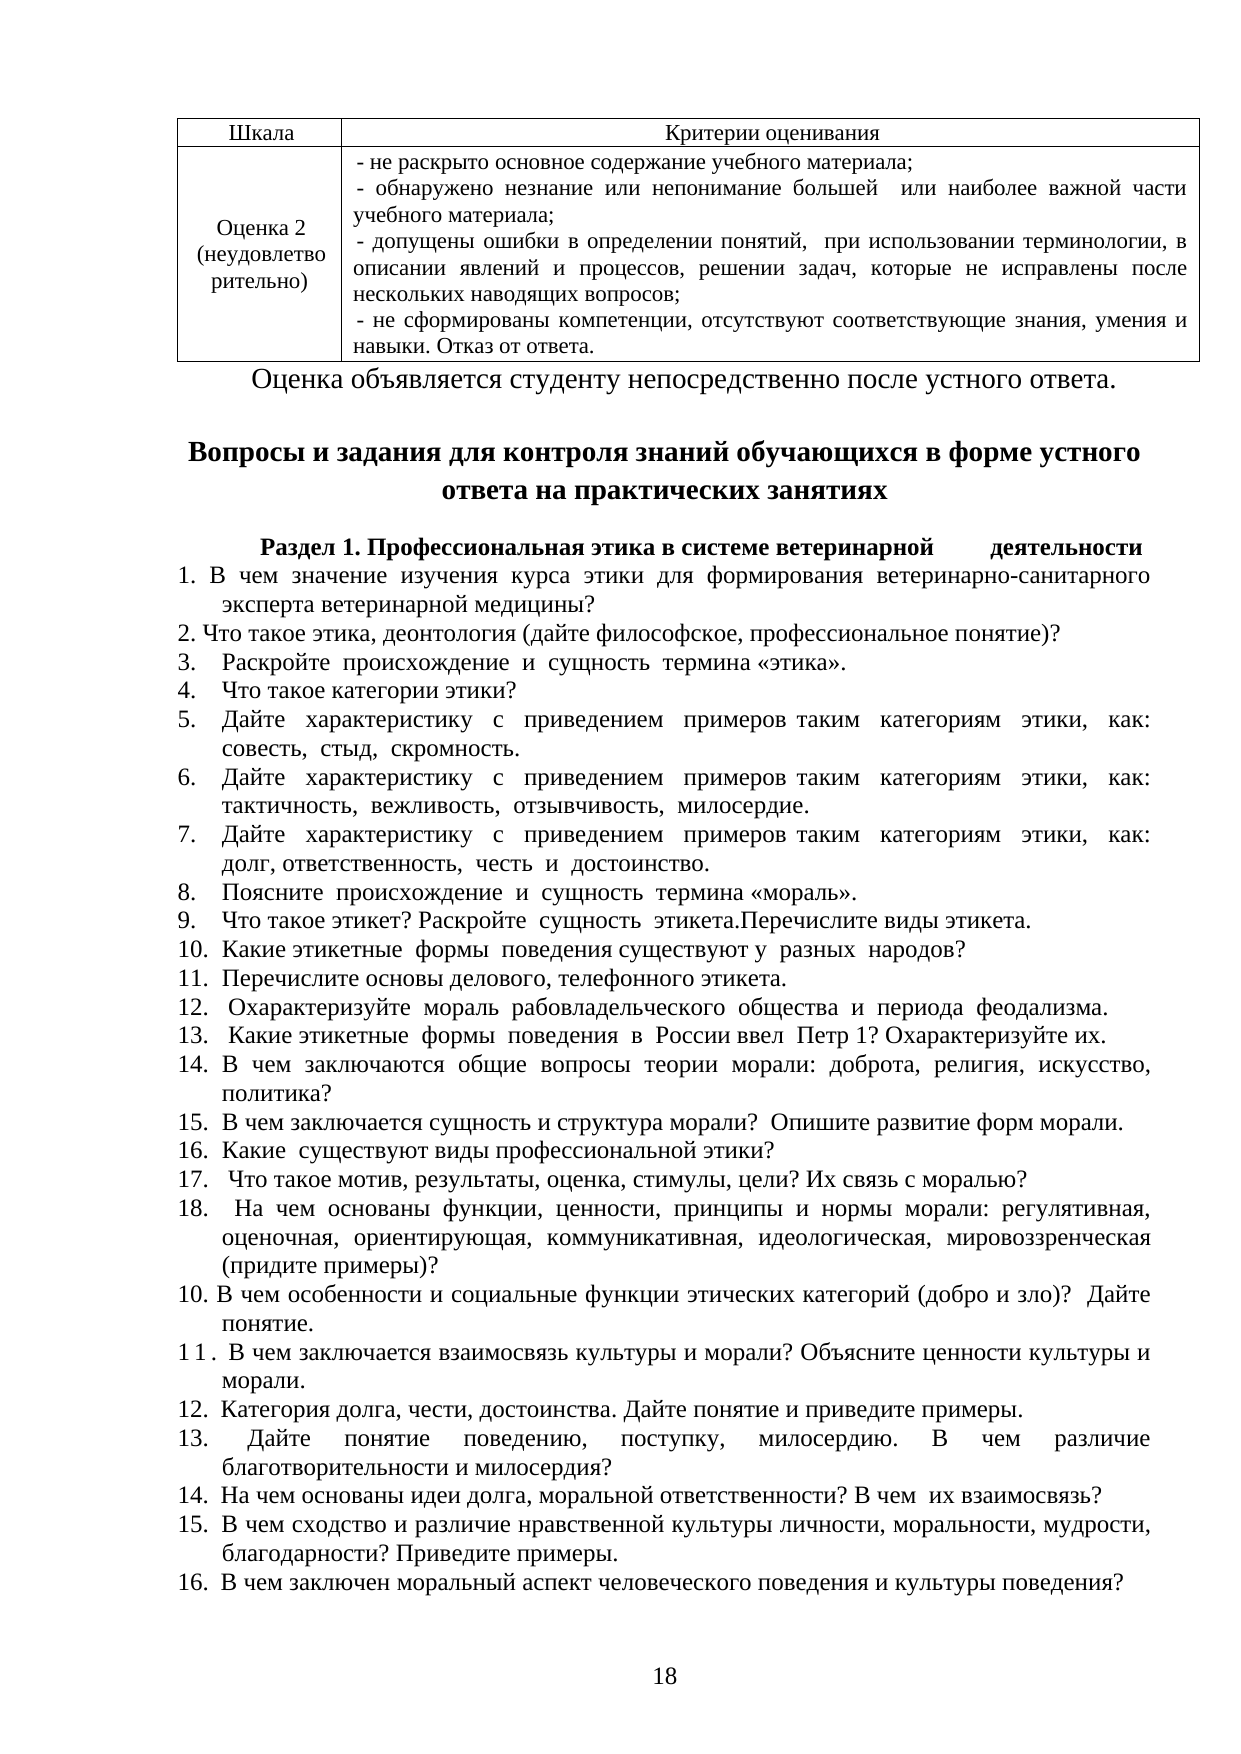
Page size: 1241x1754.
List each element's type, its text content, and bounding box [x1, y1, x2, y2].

list Дайте понятие поведению, поступку, милосердию. В чем различие благотворительности и милосердия? [177, 1423, 1152, 1480]
list Какие этикетные формы поведения в России ввел Петр 1? Охарактеризуйте их. [177, 1020, 1152, 1049]
list В чем заключаются общие вопросы теории морали: доброта, религия, искусство, политика? [177, 1049, 1152, 1107]
list Какие этикетные формы поведения существуют у разных народов? [177, 934, 1152, 963]
list Поясните происхождение и сущность термина «мораль». [177, 877, 1152, 905]
list Перечислите основы делового, телефонного этикета. [177, 963, 1152, 992]
list Дайте характеристику с приведением примеров таким категориям этики, как: тактичность, вежливость, отзывчивость, милосердие. [177, 762, 1152, 819]
text 10. В чем особенности и социальные функции этических категорий (добро и зло)? Дайте понятие. [177, 1279, 1152, 1337]
text 2. Что такое этика, деонтология (дайте философское, профессиональное понятие)? [177, 618, 1152, 647]
text 1. В чем значение изучения курса этики для формирования ветеринарно-санитарного эксперта ветеринарной медицины? [177, 560, 1152, 618]
list На чем основаны функции, ценности, принципы и нормы морали: регулятивная, оценочная, ориентирующая, коммуникативная, идеологическая, мировоззренческая (придите примеры)? [177, 1193, 1152, 1279]
list Охарактеризуйте мораль рабовладельческого общества и периода феодализма. [177, 992, 1152, 1020]
list Дайте характеристику с приведением примеров таким категориям этики, как: совесть, стыд, скромность. [177, 704, 1152, 762]
list Что такое категории этики? [177, 675, 1152, 704]
list В чем заключен моральный аспект человеческого поведения и культуры поведения? [177, 1567, 1152, 1595]
list Дайте характеристику с приведением примеров таким категориям этики, как: долг, ответственность, честь и достоинство. [177, 819, 1152, 877]
table_cell - не раскрыто основное содержание учебного материала; - обнаружено незнание или непонимание большей или наиболее важной части учебного материала; - допущены ошибки в определении понятий, при использовании терминологии, в описании явлений и процессов, решении задач, которые не исправлены после нескольких наводящих вопросов; - не сформированы компетенции, отсутствуют соответствующие знания, умения и навыки. Отказ от ответа. [342, 147, 1199, 361]
text Вопросы и задания для контроля знаний обучающихся в форме устного ответа на практических занятиях [177, 434, 1152, 506]
list На чем основаны идеи долга, моральной ответственности? В чем их взаимосвязь? [177, 1480, 1152, 1509]
list В чем сходство и различие нравственной культуры личности, моральности, мудрости, благодарности? Приведите примеры. [177, 1509, 1152, 1567]
table_header Критерии оценивания [342, 119, 1199, 146]
table_header Шкала [178, 119, 341, 146]
list Раскройте происхождение и сущность термина «этика». [177, 647, 1152, 675]
text Раздел 1. Профессиональная этика в системе ветеринарной деятельности [177, 532, 1152, 560]
text Оценка объявляется студенту непосредственно после устного ответа. [251, 362, 1152, 395]
list В чем заключается сущность и структура морали? Опишите развитие форм морали. [177, 1107, 1152, 1135]
list Что такое мотив, результаты, оценка, стимулы, цели? Их связь с моралью? [177, 1164, 1152, 1193]
text 11. В чем заключается взаимосвязь культуры и морали? Объясните ценности культуры и морали. [177, 1337, 1152, 1394]
list Какие существуют виды профессиональной этики? [177, 1135, 1152, 1164]
list Что такое этикет? Раскройте сущность этикета.Перечислите виды этикета. [177, 905, 1152, 934]
table_cell Оценка 2 (неудовлетворительно) [178, 147, 341, 361]
list Категория долга, чести, достоинства. Дайте понятие и приведите примеры. [177, 1394, 1152, 1423]
